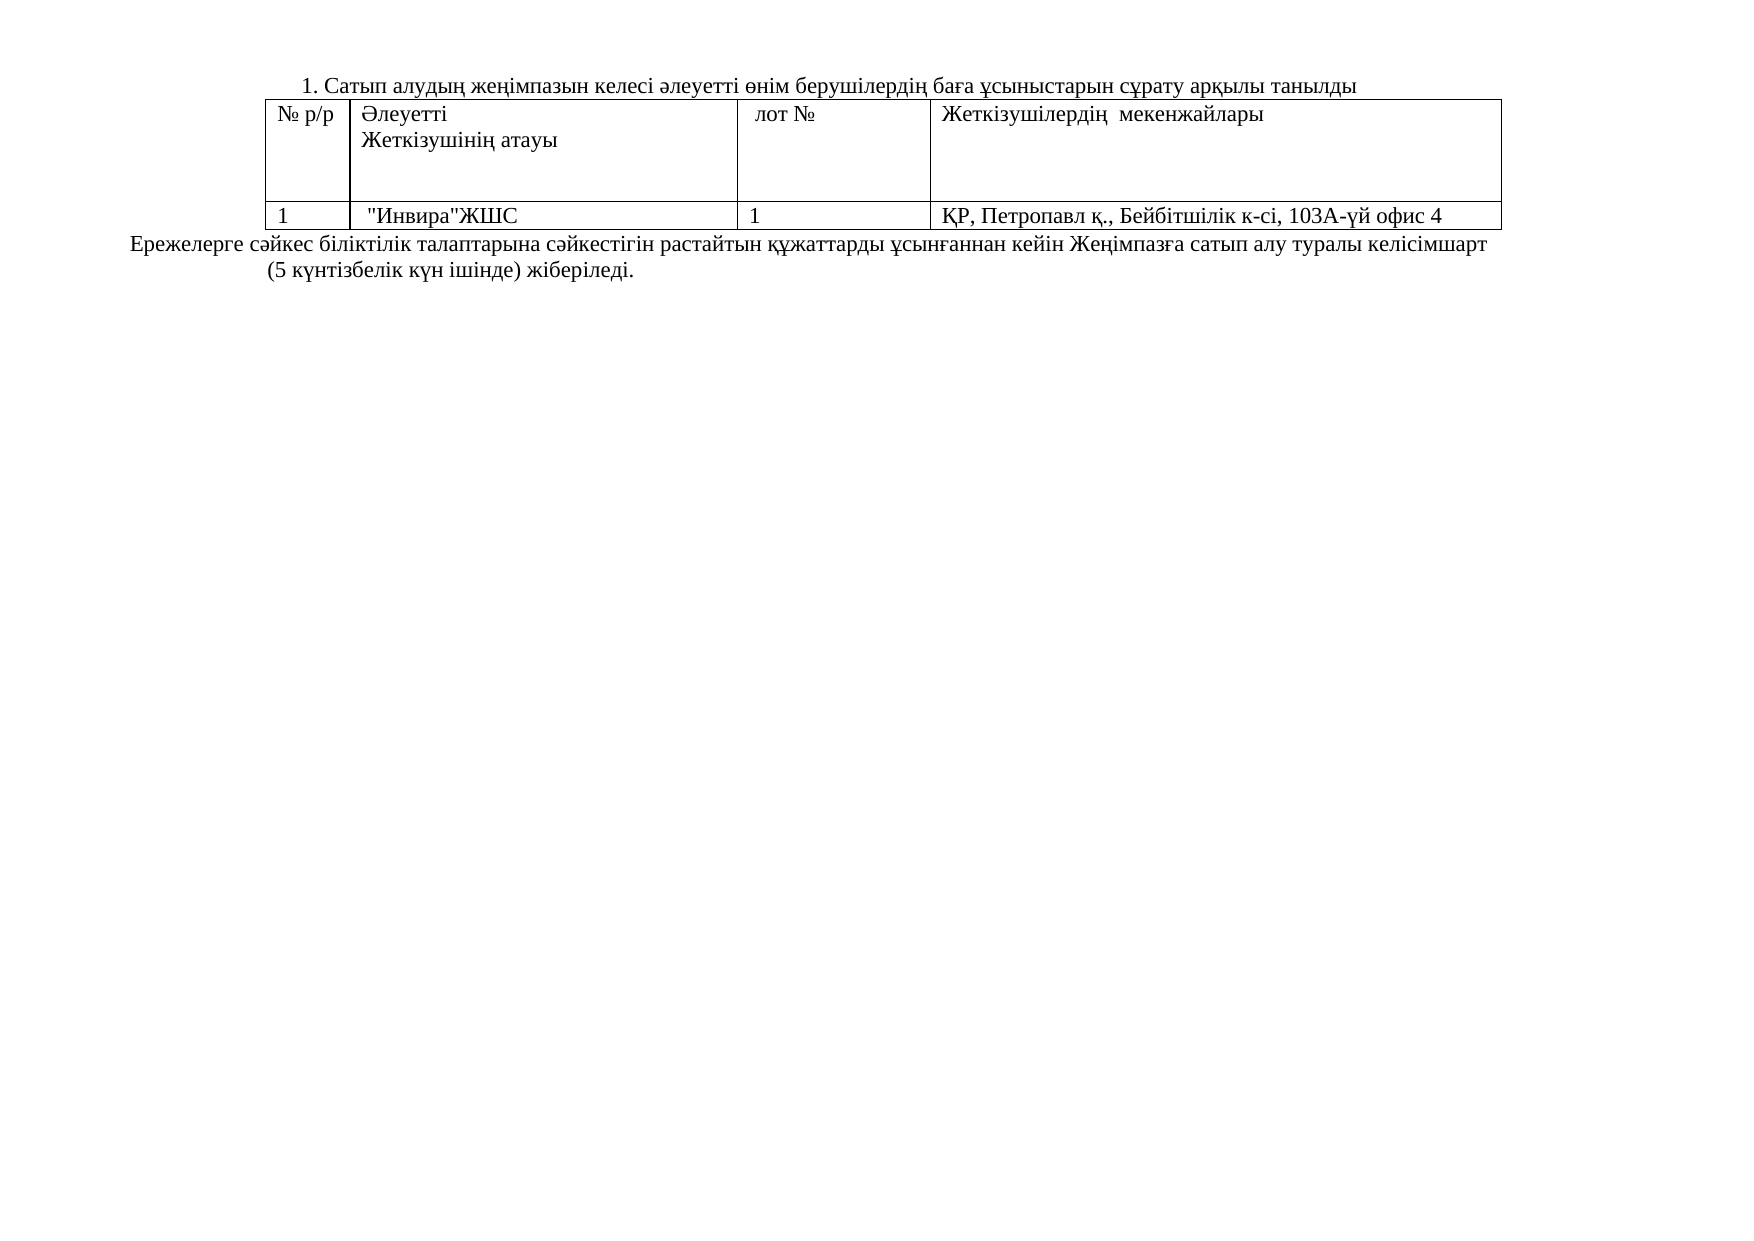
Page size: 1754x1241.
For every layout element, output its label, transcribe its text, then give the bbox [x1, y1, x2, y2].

table_header лот № [738, 100, 930, 201]
table_cell 1 [266, 202, 349, 229]
table_cell ҚР, Петропавл қ., Бейбітшілік к-сі, 103А-үй офис 4 [931, 202, 1501, 229]
table_cell 1 [738, 202, 930, 229]
text (5 күнтізбелік күн ішінде) жіберіледі. [118, 256, 1636, 283]
table_header Жеткізушілердің мекенжайлары [931, 100, 1501, 201]
table_header Әлеуетті Жеткізушінің атауы [351, 100, 737, 201]
text Ережелерге сәйкес біліктілік талаптарына сәйкестігін растайтын құжаттарды ұсынғаннан кейін Жеңімпазға сатып алу туралы келісімшарт [118, 230, 1636, 256]
text 1. Сатып алудың жеңімпазын келесі әлеуетті өнім берушілердің баға ұсыныстарын сұрату арқылы танылды [118, 72, 1636, 99]
table_cell "Инвира"ЖШС [351, 202, 737, 229]
table_header № р/р [266, 100, 349, 201]
